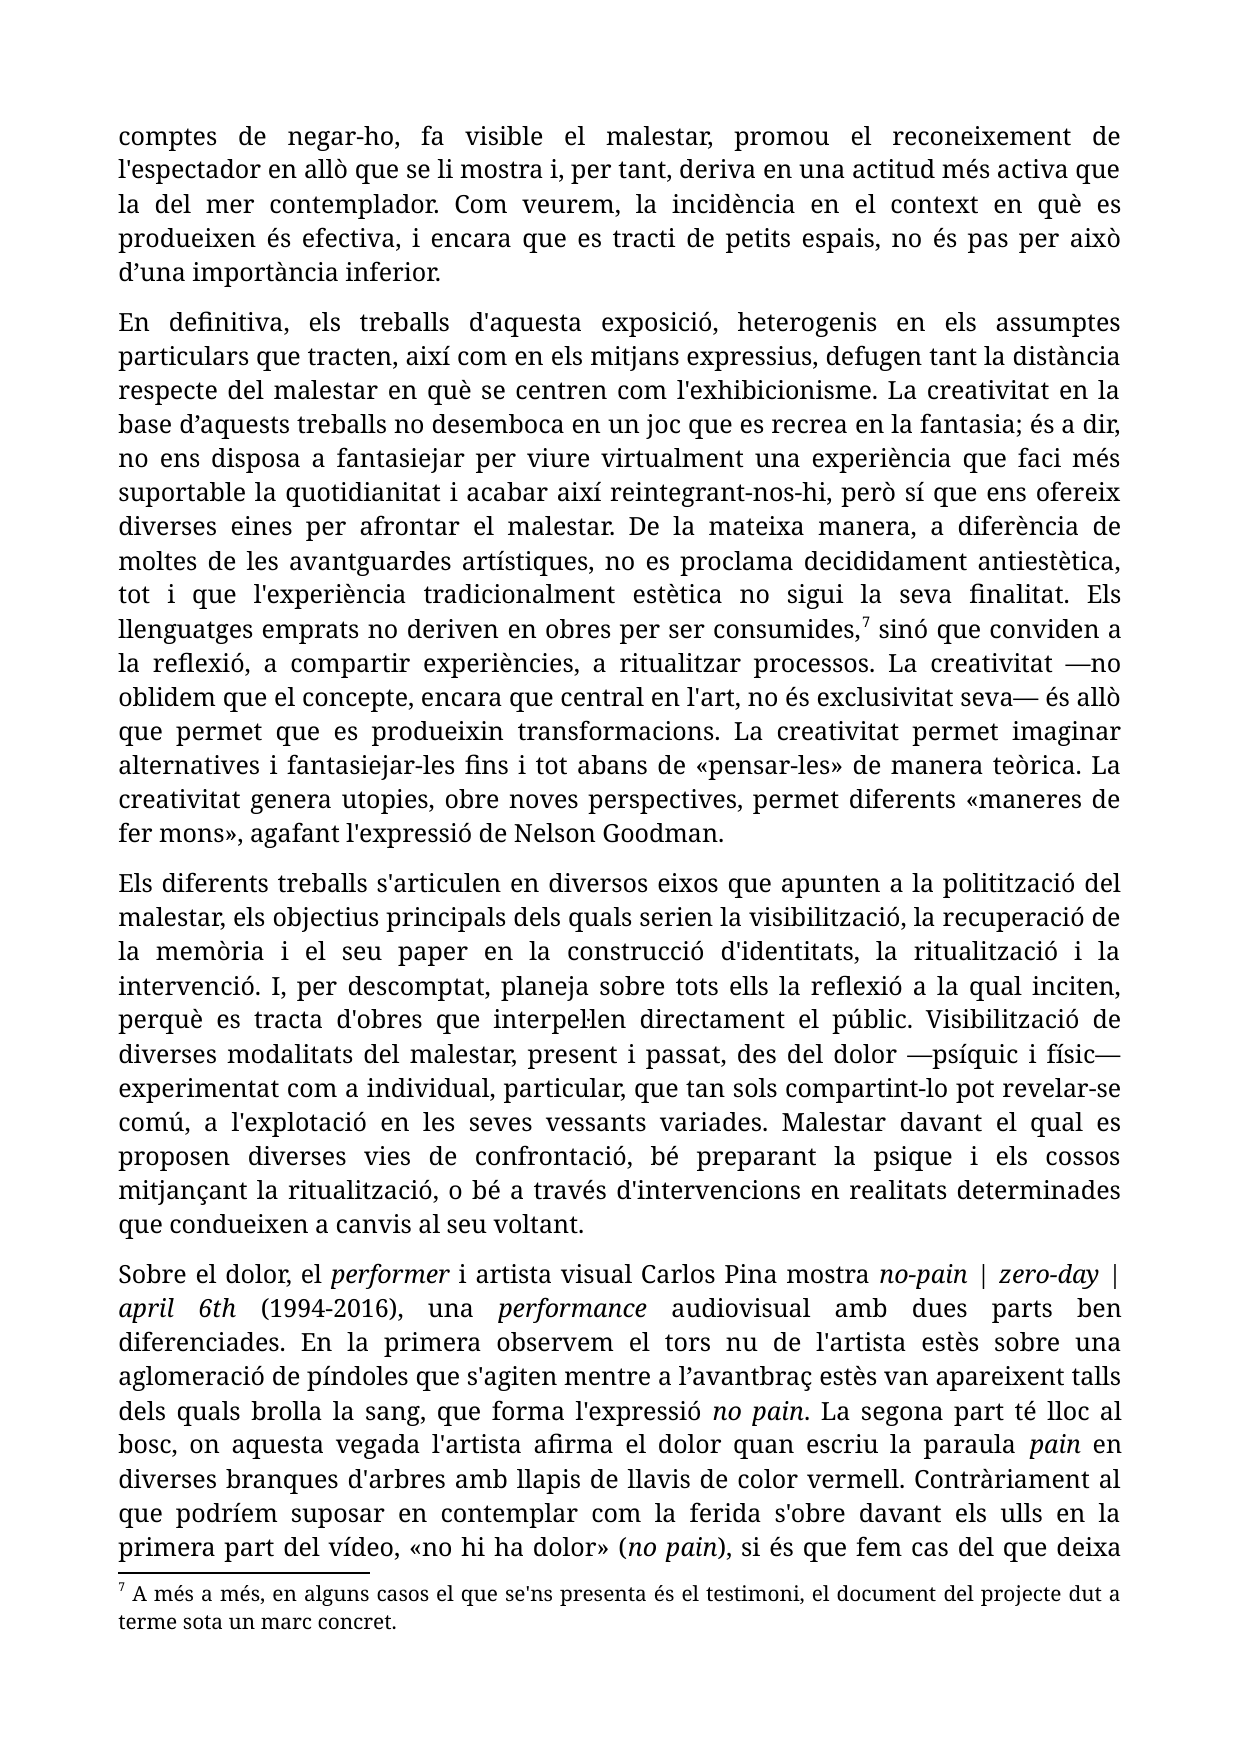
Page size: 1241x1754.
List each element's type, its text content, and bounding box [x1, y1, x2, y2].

text Els diferents treballs s'articulen en diversos eixos que apunten a la politització del malestar, els objectius principals dels quals serien la visibilització, la recuperació de la memòria i el seu paper en la construcció d'identitats, la ritualització i la intervenció. I, per descomptat, planeja sobre tots ells la reflexió a la qual inciten, perquè es tracta d'obres que interpel·len directament el públic. Visibilització de diverses modalitats del malestar, present i passat, des del dolor —psíquic i físic— experimentat com a individual, particular, que tan sols compartint-lo pot revelar-se comú, a l'explotació en les seves vessants variades. Malestar davant el qual es proposen diverses vies de confrontació, bé preparant la psique i els cossos mitjançant la ritualització, o bé a través d'intervencions en realitats determinades que condueixen a canvis al seu voltant. [118, 866, 1122, 1241]
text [118, 1257, 1122, 1563]
text En definitiva, els treballs d'aquesta exposició, heterogenis en els assumptes particulars que tracten, així com en els mitjans expressius, defugen tant la distància respecte del malestar en què se centren com l'exhibicionisme. La creativitat en la base d’aquests treballs no desemboca en un joc que es recrea en la fantasia; és a dir, no ens disposa a fantasiejar per viure virtualment una experiència que faci més suportable la quotidianitat i acabar així reintegrant-nos-hi, però sí que ens ofereix diverses eines per afrontar el malestar. De la mateixa manera, a diferència de moltes de les avantguardes artístiques, no es proclama decididament antiestètica, tot i que l'experiència tradicionalment estètica no sigui la seva finalitat. Els llenguatges emprats no deriven en obres per ser consumides, sinó que conviden a la reflexió, a compartir experiències, a ritualitzar processos. La creativitat —no oblidem que el concepte, encara que central en l'art, no és exclusivitat seva— és allò que permet que es produeixin transformacions. La creativitat permet imaginar alternatives i fantasiejar-les fins i tot abans de «pensar-les» de manera teòrica. La creativitat genera utopies, obre noves perspectives, permet diferents «maneres de fer mons», agafant l'expressió de Nelson Goodman. [118, 305, 1122, 850]
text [118, 118, 1122, 288]
